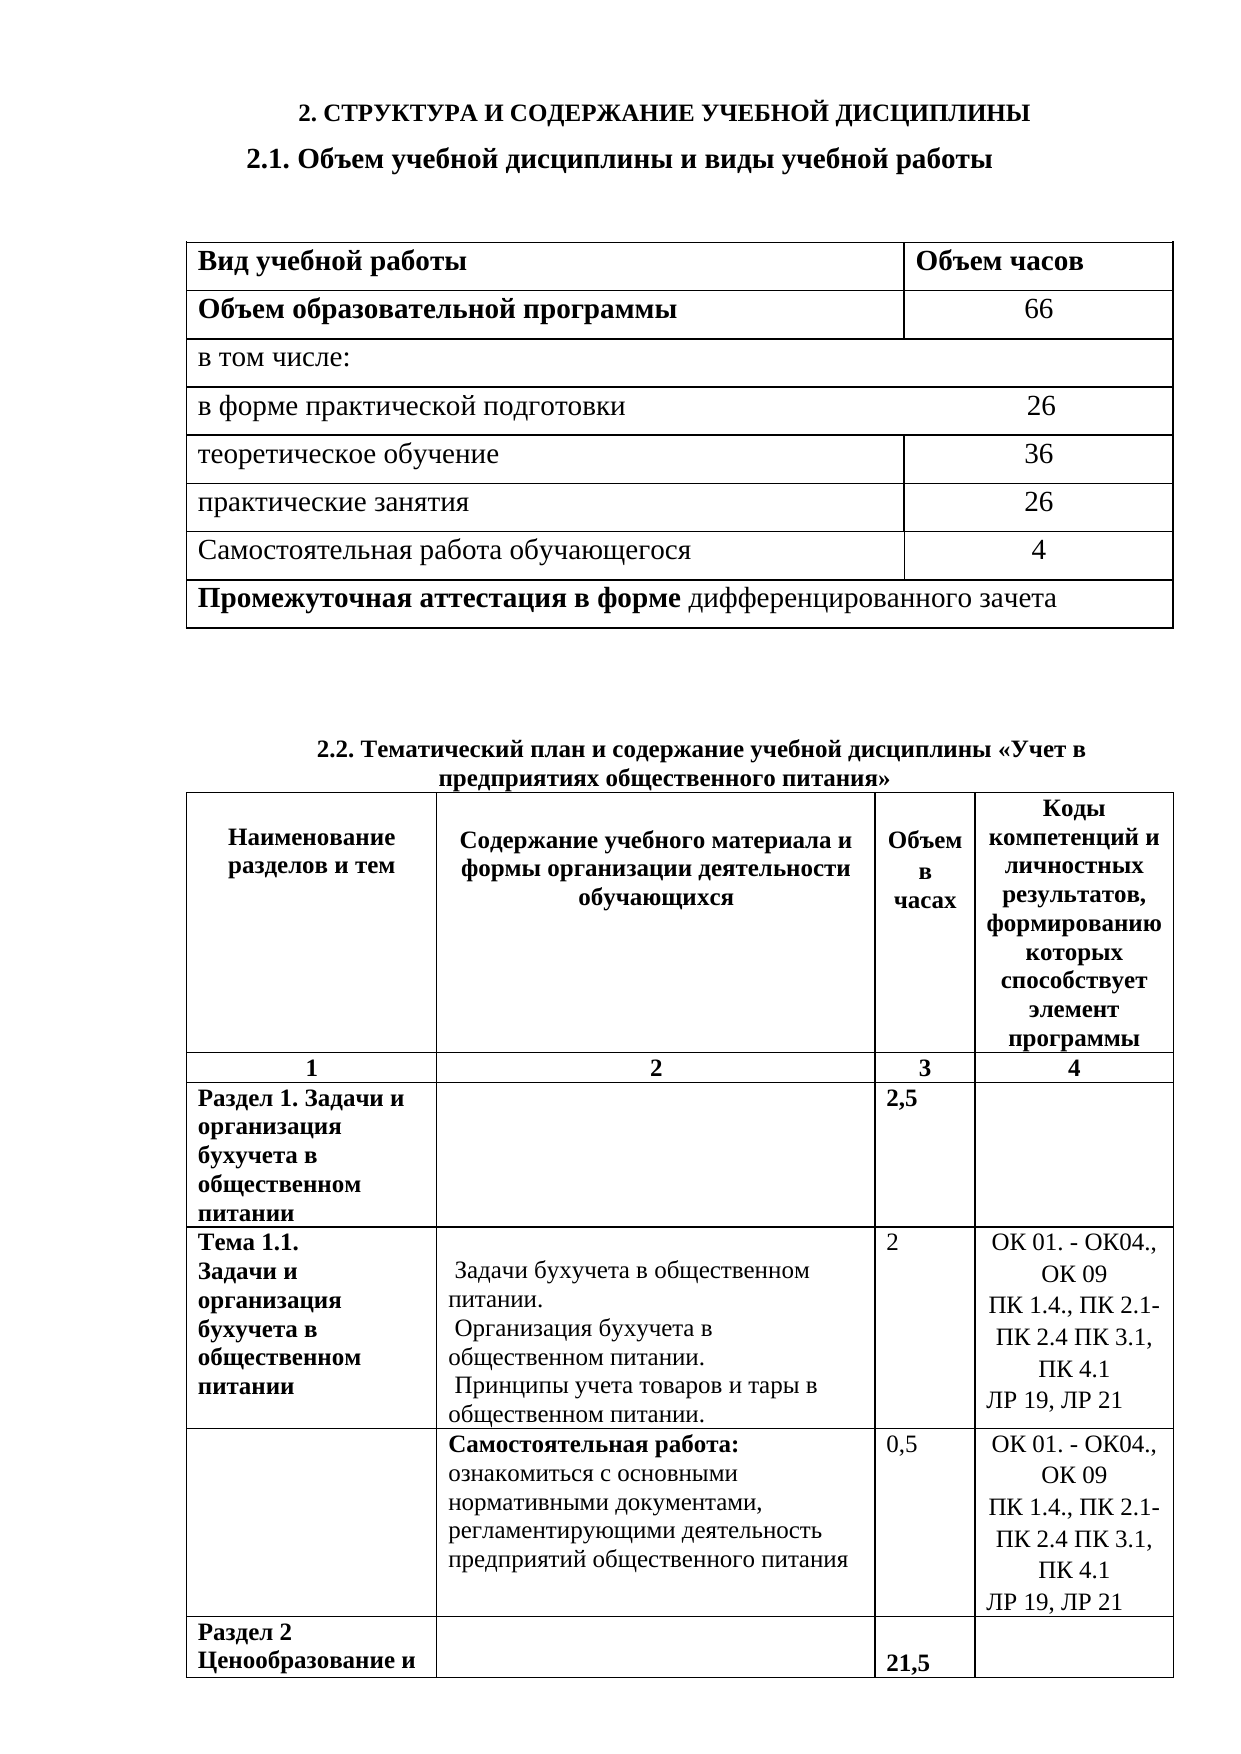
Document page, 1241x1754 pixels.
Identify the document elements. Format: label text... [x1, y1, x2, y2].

table_header Объем часов [905, 243, 1172, 289]
table_cell 0,5 [876, 1429, 974, 1616]
table_cell [976, 1617, 1173, 1677]
table_cell Раздел 1. Задачи и организация бухучета в общественном питании [187, 1083, 436, 1226]
table_cell в том числе: [187, 340, 1172, 386]
table_cell [437, 1083, 874, 1226]
table_header Объем в часах [876, 793, 974, 1052]
table_cell 4 [976, 1053, 1173, 1082]
table_cell 66 [905, 291, 1172, 338]
table_cell 2 [437, 1053, 874, 1082]
table_cell 2 [876, 1228, 974, 1428]
table_cell 1 [187, 1053, 436, 1082]
text 2.2. Тематический план и содержание учебной дисциплины «Учет в предприятиях общественного питания» [177, 734, 1152, 792]
table_cell 36 [905, 436, 1172, 482]
table_header Наименование разделов и тем [187, 793, 436, 1052]
table_header Содержание учебного материала и формы организации деятельности обучающихся [437, 793, 874, 1052]
table_cell 26 [905, 484, 1172, 531]
table_cell Объем образовательной программы [187, 291, 903, 338]
table_header Коды компетенций и личностных результатов, формированию которых способствует элемент программы [976, 793, 1173, 1052]
table_cell теоретическое обучение [187, 436, 903, 482]
table_cell 3 [876, 1053, 974, 1082]
table_cell в форме практической подготовки 26 [187, 388, 1172, 434]
table_cell Самостоятельная работа: ознакомиться с основными нормативными документами, регламентирующими деятельность предприятий общественного питания [437, 1429, 874, 1616]
table_cell [976, 1083, 1173, 1226]
table_cell 2,5 [876, 1083, 974, 1226]
text 2.1. Объем учебной дисциплины и виды учебной работы [177, 141, 1152, 174]
table_cell 21,5 [876, 1617, 974, 1677]
table_cell [187, 1429, 436, 1616]
table_cell Тема 1.1. Задачи и организация бухучета в общественном питании [187, 1228, 436, 1428]
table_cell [976, 1429, 1173, 1616]
table_cell Самостоятельная работа обучающегося [187, 532, 904, 579]
table_cell практические занятия [187, 484, 903, 531]
table_cell Промежуточная аттестация в форме дифференцированного зачета [187, 581, 1172, 627]
table_header Вид учебной работы [187, 243, 903, 289]
table_cell Задачи бухучета в общественном питании. Организация бухучета в общественном питании. Принципы учета товаров и тары в общественном питании. [437, 1228, 874, 1428]
table_cell ОК 01. - ОК04., ОК 09 ПК 1.4., ПК 2.1-ПК 2.4 ПК 3.1, ПК 4.1 ЛР 19, ЛР 21 [976, 1228, 1173, 1428]
text 2. СТРУКТУРА И СОДЕРЖАНИЕ УЧЕБНОЙ ДИСЦИПЛИНЫ [177, 98, 1152, 126]
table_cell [187, 1617, 436, 1677]
table_cell [437, 1617, 874, 1677]
table_cell 4 [905, 532, 1172, 579]
